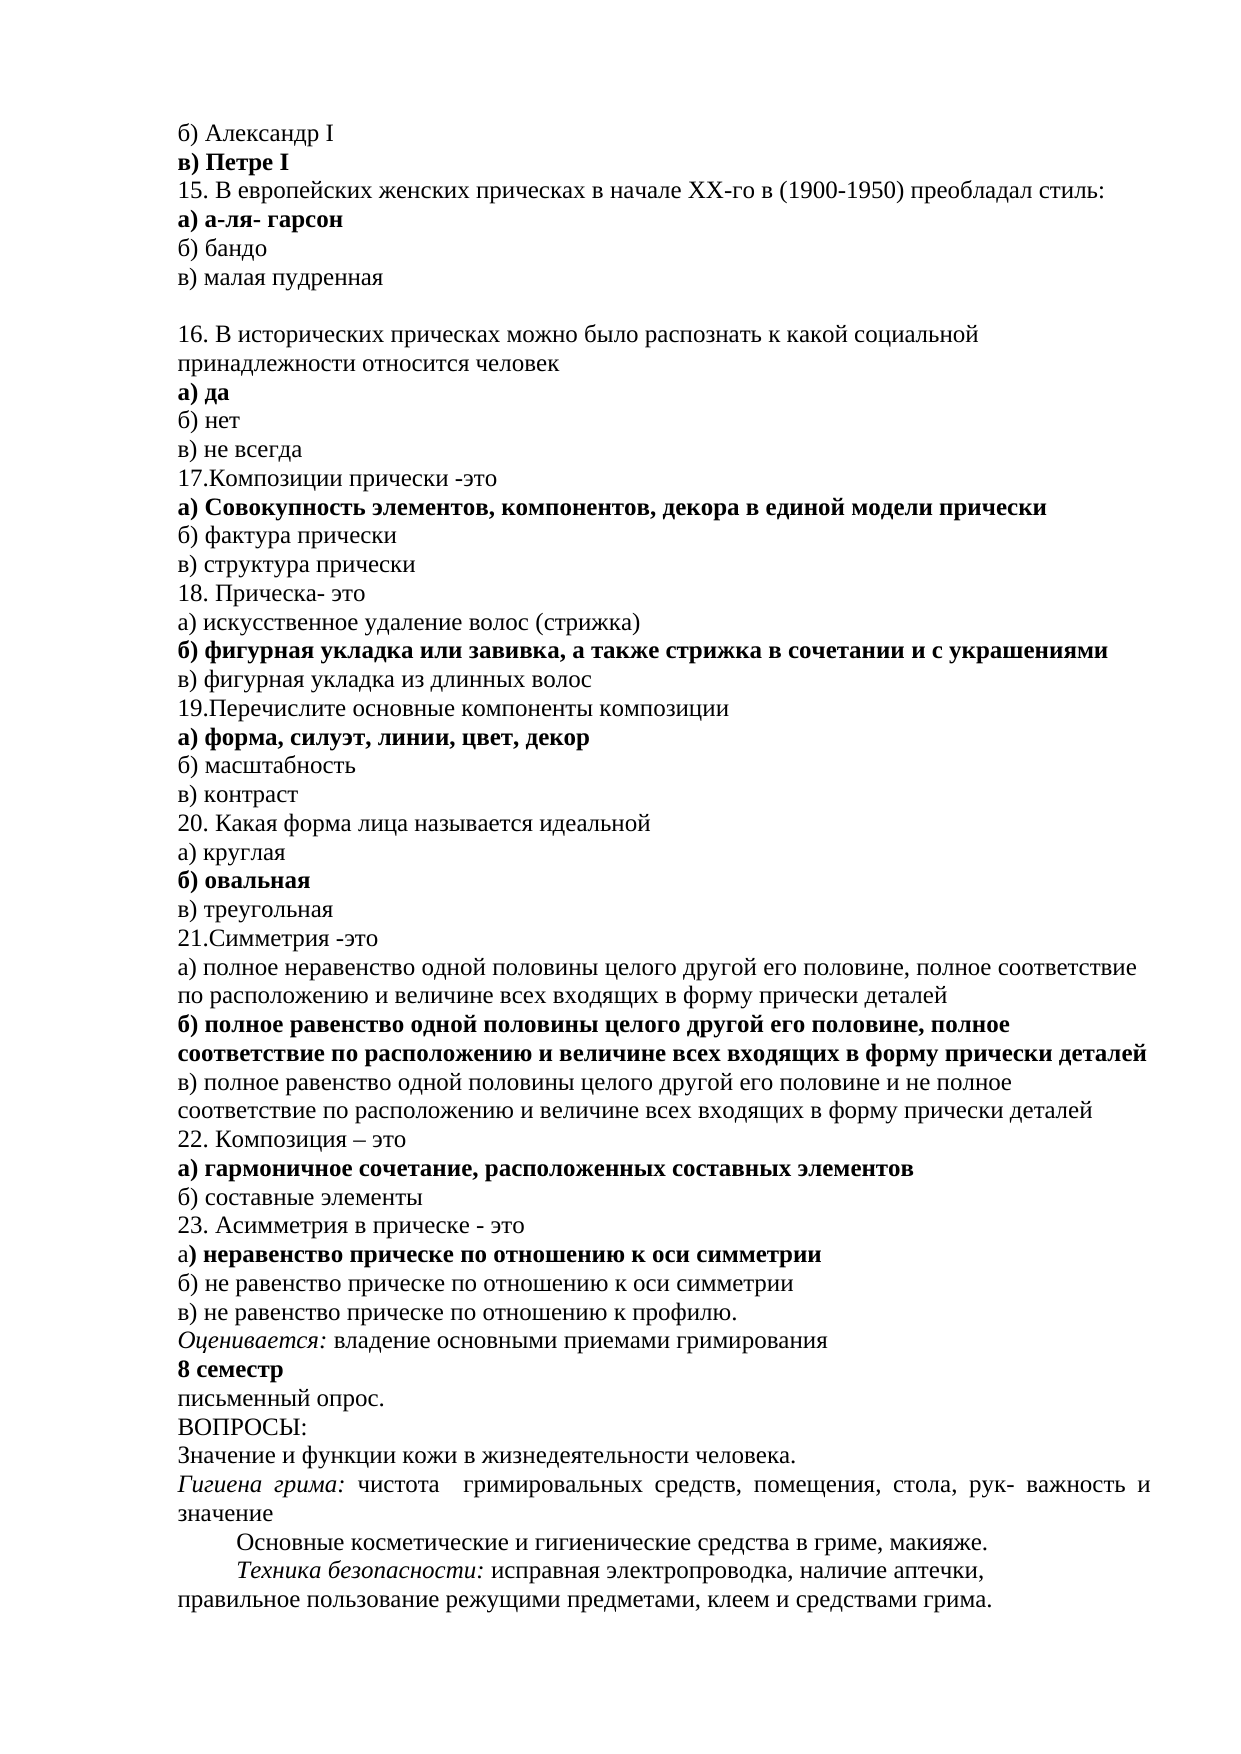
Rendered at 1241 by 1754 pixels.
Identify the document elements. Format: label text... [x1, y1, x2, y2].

text б) составные элементы [177, 1182, 1152, 1211]
text а) да [177, 377, 1152, 406]
text б) Александр I [177, 118, 1152, 147]
text б) бандо [177, 233, 1152, 262]
text в) фигурная укладка из длинных волос [177, 664, 1152, 693]
text Гигиена грима: чистота гримировальных средств, помещения, стола, рук- важность и значение [177, 1469, 1152, 1527]
text а) а-ля- гарсон [177, 204, 1152, 233]
text в) полное равенство одной половины целого другой его половине и не полное соответствие по расположению и величине всех входящих в форму прически деталей [177, 1067, 1152, 1124]
text а) гармоничное сочетание, расположенных составных элементов [177, 1153, 1152, 1182]
text 22. Композиция – это [177, 1124, 1152, 1153]
text б) не равенство прическе по отношению к оси симметрии [177, 1268, 1152, 1297]
text в) не равенство прическе по отношению к профилю. [177, 1297, 1152, 1326]
text б) нет [177, 406, 1152, 434]
text а) полное неравенство одной половины целого другой его половине, полное соответствие по расположению и величине всех входящих в форму прически деталей [177, 952, 1152, 1009]
text ВОПРОСЫ: [177, 1412, 1152, 1441]
text в) контраст [177, 779, 1152, 808]
text Основные косметические и гигиенические средства в гриме, макияже. [177, 1527, 1152, 1556]
text а) Совокупность элементов, компонентов, декора в единой модели прически [177, 492, 1152, 521]
text в) Петре I [177, 147, 1152, 176]
text 16. В исторических прическах можно было распознать к какой социальной принадлежности относится человек [177, 319, 1152, 377]
text Техника безопасности: исправная электропроводка, наличие аптечки, [177, 1556, 1152, 1584]
text правильное пользование режущими предметами, клеем и средствами грима. [177, 1584, 1152, 1613]
text а) неравенство прическе по отношению к оси симметрии [177, 1239, 1152, 1268]
text б) полное равенство одной половины целого другой его половине, полное соответствие по расположению и величине всех входящих в форму прически деталей [177, 1009, 1152, 1067]
text в) не всегда [177, 434, 1152, 463]
text в) малая пудренная [177, 262, 1152, 291]
text б) овальная [177, 866, 1152, 894]
text Оценивается: владение основными приемами гримирования [177, 1326, 1152, 1354]
text а) искусственное удаление волос (стрижка) [177, 607, 1152, 636]
text а) круглая [177, 837, 1152, 866]
text а) форма, силуэт, линии, цвет, декор [177, 722, 1152, 751]
text 23. Асимметрия в прическе - это [177, 1211, 1152, 1239]
text 19.Перечислите основные компоненты композиции [177, 693, 1152, 722]
text 17.Композиции прически -это [177, 463, 1152, 492]
text б) фигурная укладка или завивка, а также стрижка в сочетании и с украшениями [177, 636, 1152, 664]
text в) треугольная [177, 894, 1152, 923]
text Значение и функции кожи в жизнедеятельности человека. [177, 1441, 1152, 1469]
text 18. Прическа- это [177, 578, 1152, 607]
text 20. Какая форма лица называется идеальной [177, 808, 1152, 837]
text в) структура прически [177, 549, 1152, 578]
text 15. В европейских женских прическах в начале XX-го в (1900-1950) преобладал стиль: [177, 176, 1152, 204]
text б) масштабность [177, 751, 1152, 779]
text 8 семестр [177, 1354, 1152, 1383]
text письменный опрос. [177, 1383, 1152, 1412]
text 21.Симметрия -это [177, 923, 1152, 952]
text б) фактура прически [177, 521, 1152, 549]
